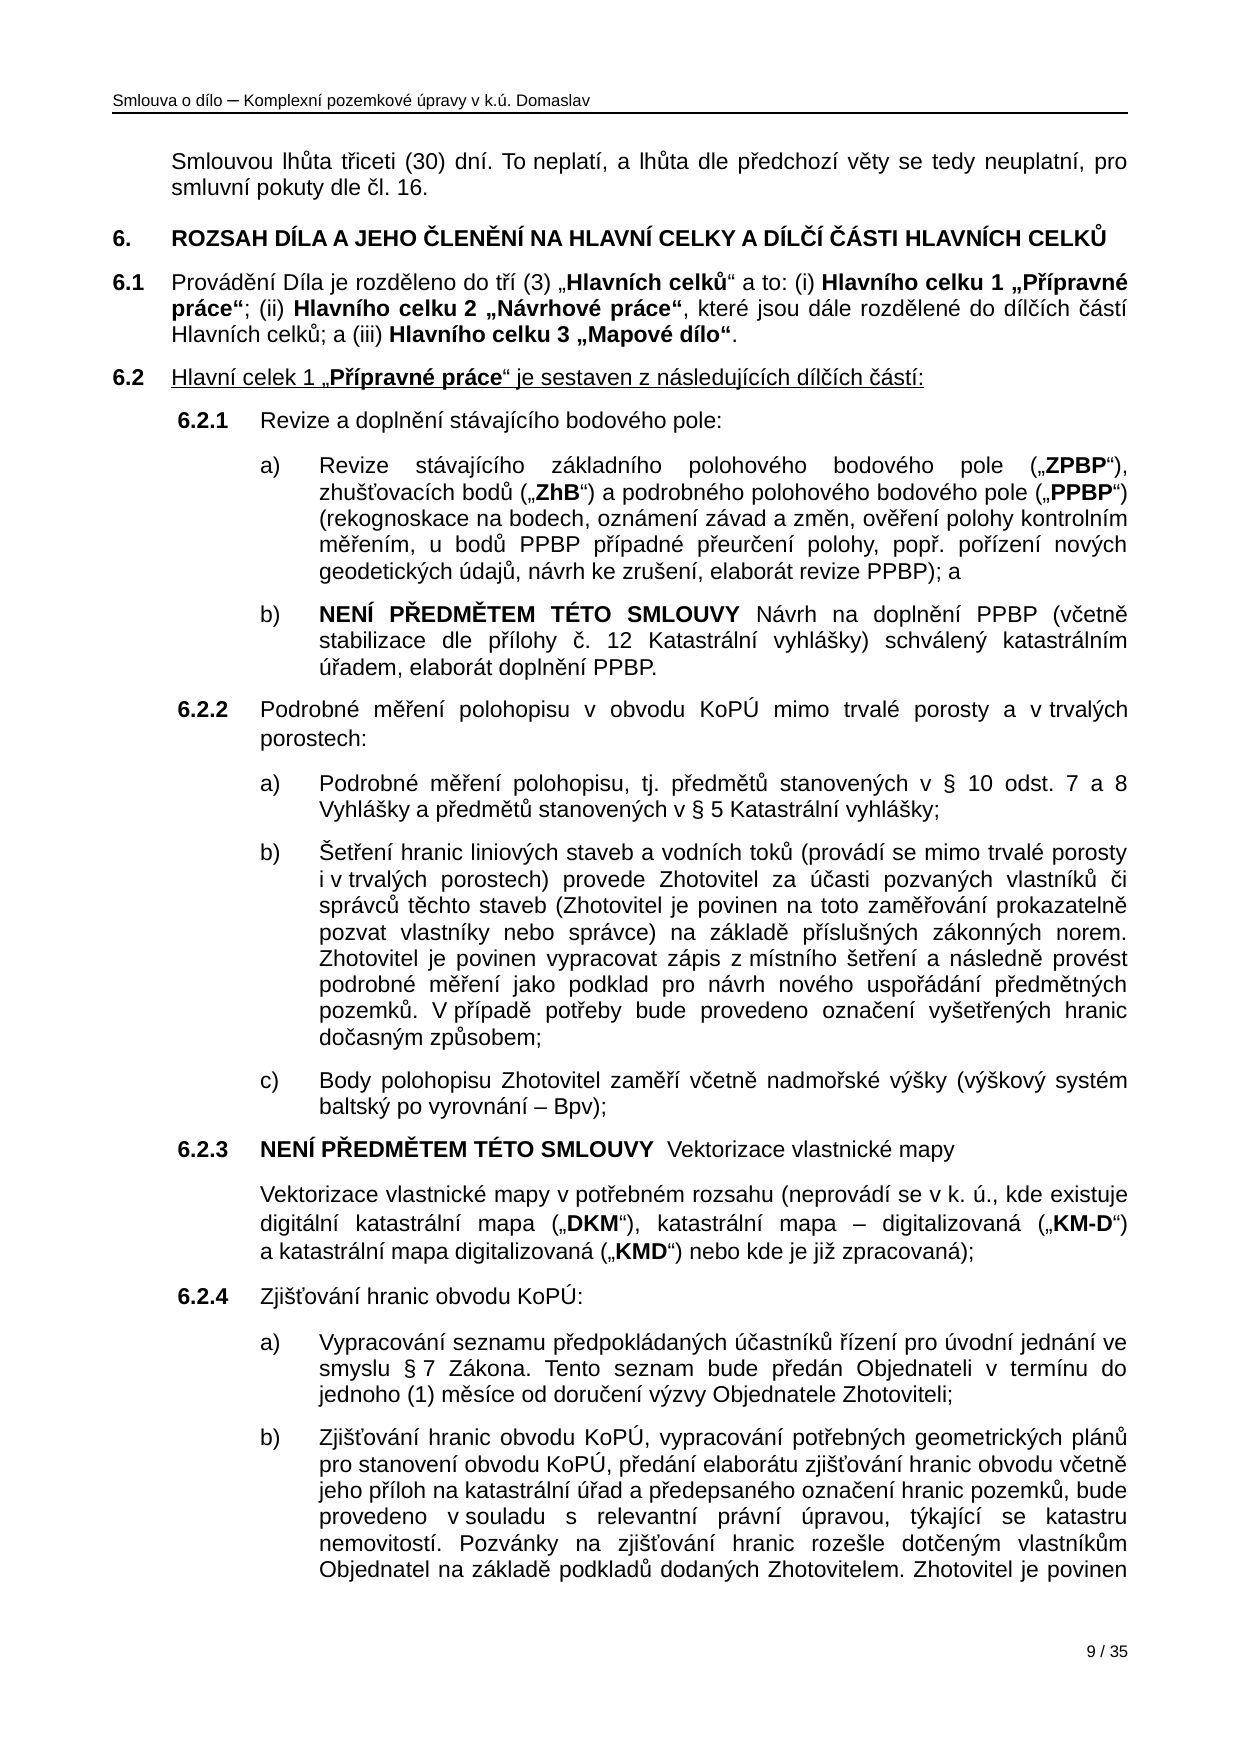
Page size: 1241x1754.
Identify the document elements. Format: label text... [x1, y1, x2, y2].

list Šetření hranic liniových staveb a vodních toků (provádí se mimo trvalé porosty i v trvalých porostech) provede Zhotovitel za účasti pozvaných vlastníků či správců těchto staveb (Zhotovitel je povinen na toto zaměřování prokazatelně pozvat vlastníky nebo správce) na základě příslušných zákonných norem. Zhotovitel je povinen vypracovat zápis z místního šetření a následně provést podrobné měření jako podklad pro návrh nového uspořádání předmětných pozemků. V případě potřeby bude provedeno označení vyšetřených hranic dočasným způsobem; [260, 839, 1128, 1050]
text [112, 148, 1128, 200]
list Revize stávajícího základního polohového bodového pole („ZPBP“), zhušťovacích bodů („ZhB“) a podrobného polohového bodového pole („PPBP“) (rekognoskace na bodech, oznámení závad a změn, ověření polohy kontrolním měřením, u bodů PPBP případné přeurčení polohy, popř. pořízení nových geodetických údajů, návrh ke zrušení, elaborát revize PPBP); a [260, 452, 1128, 584]
text Revize a doplnění stávajícího bodového pole: [177, 407, 1128, 433]
text Rozsah díla a jeho členění na hlavní celky a dílčí části Hlavních celků [112, 225, 1128, 252]
text Provádění Díla je rozděleno do tří (3) „Hlavních celků“ a to: (i) Hlavního celku 1 „Přípravné práce“; (ii) Hlavního celku 2 „Návrhové práce“, které jsou dále rozdělené do dílčích částí Hlavních celků; a (iii) Hlavního celku 3 „Mapové dílo“. [112, 268, 1128, 347]
text Hlavní celek 1 „Přípravné práce“ je sestaven z následujících dílčích částí: [112, 364, 1128, 391]
list Podrobné měření polohopisu, tj. předmětů stanovených v § 10 odst. 7 a 8 Vyhlášky a předmětů stanovených v § 5 Katastrální vyhlášky; [260, 770, 1128, 823]
text Zjišťování hranic obvodu KoPÚ: [177, 1283, 1128, 1310]
text Podrobné měření polohopisu v obvodu KoPÚ mimo trvalé porosty a v trvalých porostech: [177, 696, 1128, 751]
list Body polohopisu Zhotovitel zaměří včetně nadmořské výšky (výškový systém baltský po vyrovnání – Bpv); [260, 1067, 1128, 1119]
list Vektorizace vlastnické mapy v potřebném rozsahu (neprovádí se v k. ú., kde existuje digitální katastrální mapa („DKM“), katastrální mapa – digitalizovaná („KM-D“) a katastrální mapa digitalizovaná („KMD“) nebo kde je již zpracovaná); [260, 1181, 1128, 1264]
list Vypracování seznamu předpokládaných účastníků řízení pro úvodní jednání ve smyslu § 7 Zákona. Tento seznam bude předán Objednateli v termínu do jednoho (1) měsíce od doručení výzvy Objednatele Zhotoviteli; [260, 1328, 1128, 1407]
text NENÍ PŘEDMĚTEM TÉTO SMLOUVY Vektorizace vlastnické mapy [177, 1136, 1128, 1163]
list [260, 1424, 1128, 1582]
list NENÍ PŘEDMĚTEM TÉTO SMLOUVY Návrh na doplnění PPBP (včetně stabilizace dle přílohy č. 12 Katastrální vyhlášky) schválený katastrálním úřadem, elaborát doplnění PPBP. [260, 601, 1128, 680]
